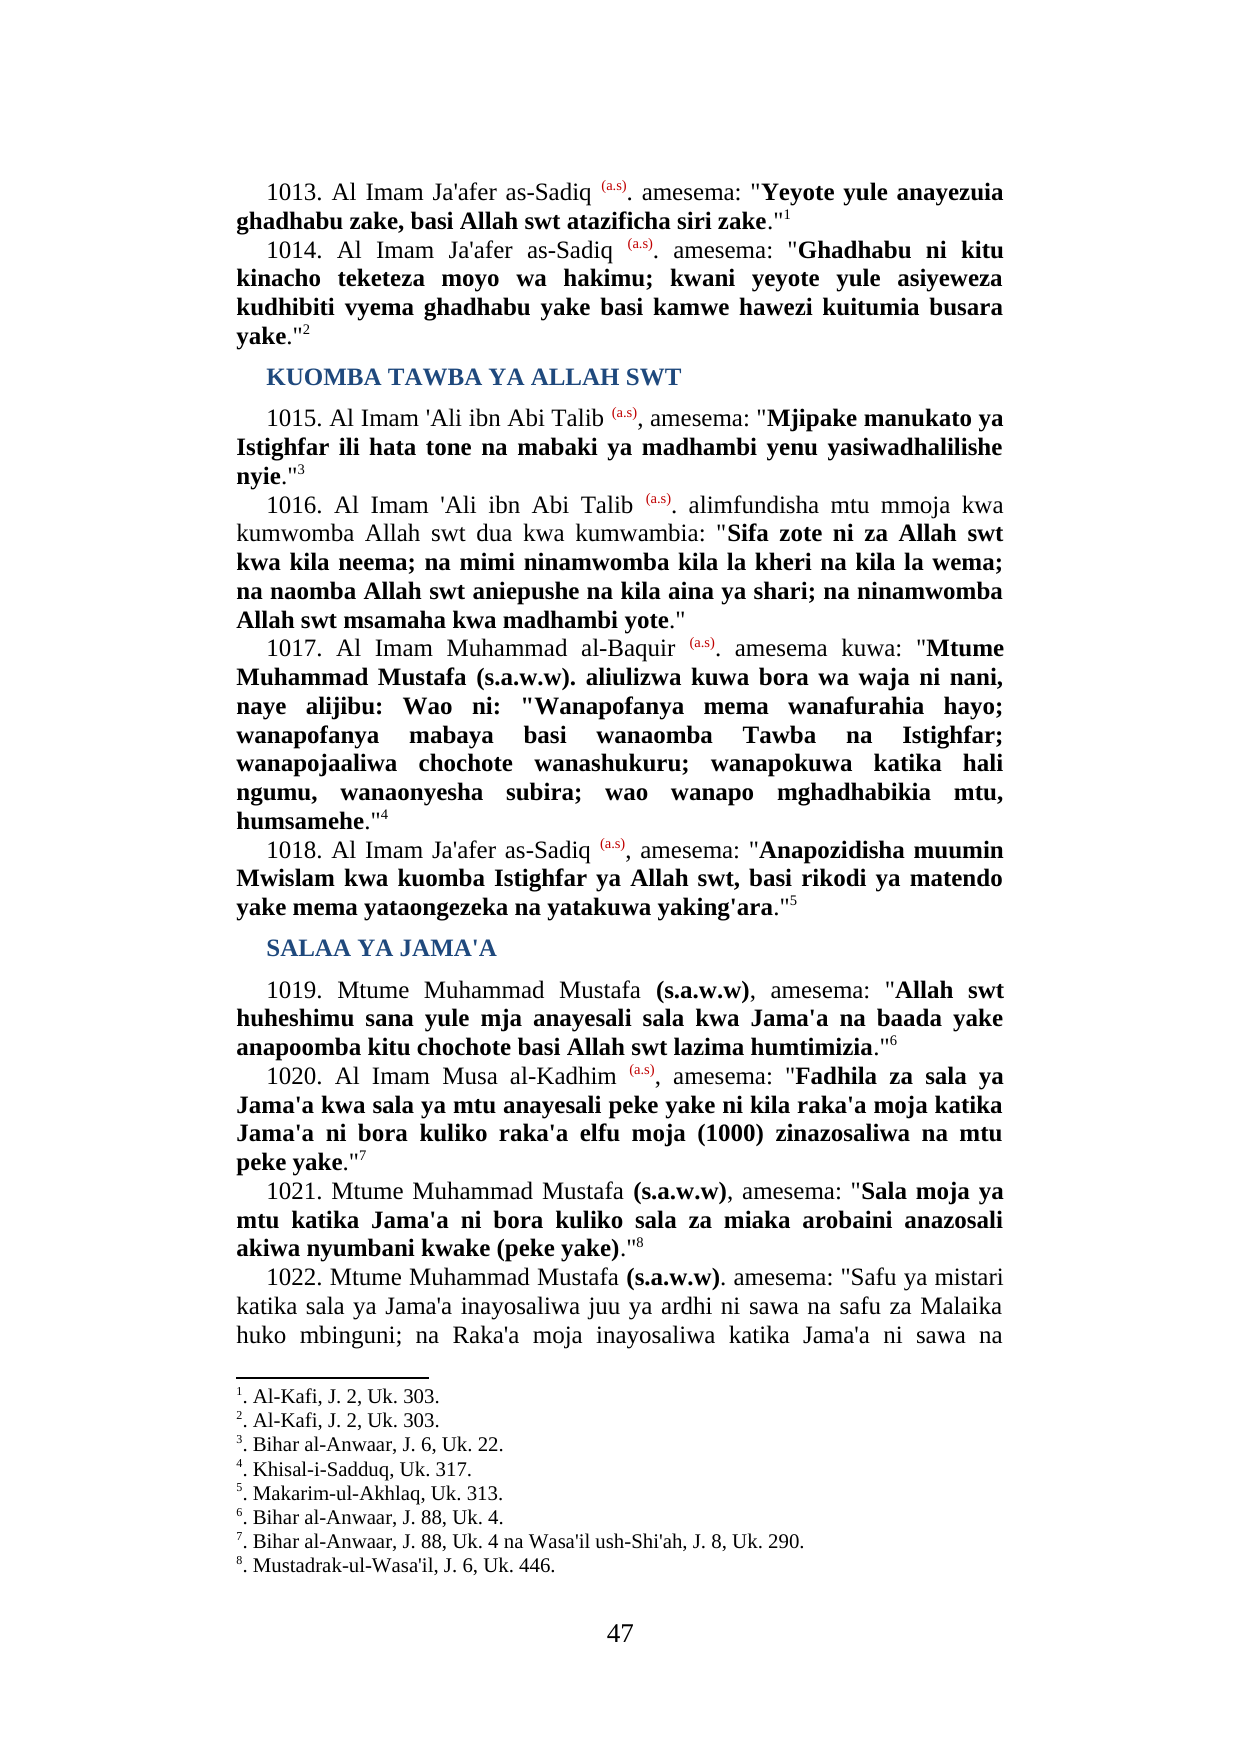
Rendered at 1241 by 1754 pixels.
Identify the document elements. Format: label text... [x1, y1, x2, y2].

text 1014. Al Imam Ja'afer as-Sadiq (a.s). amesema: "Ghadhabu ni kitu kinacho teketeza moyo wa hakimu; kwani yeyote yule asiyeweza kudhibiti vyema ghadhabu yake basi kamwe hawezi kuitumia busara yake." [236, 235, 1004, 350]
text 1016. Al Imam 'Ali ibn Abi Talib (a.s). alimfundisha mtu mmoja kwa kumwomba Allah swt dua kwa kumwambia: "Sifa zote ni za Allah swt kwa kila neema; na mimi ninamwomba kila la kheri na kila la wema; na naomba Allah swt aniepushe na kila aina ya shari; na ninamwomba Allah swt msamaha kwa madhambi yote." [236, 490, 1004, 633]
text 1017. Al Imam Muhammad al-Baquir (a.s). amesema kuwa: "Mtume Muhammad Mustafa (s.a.w.w). aliulizwa kuwa bora wa waja ni nani, naye alijibu: Wao ni: "Wanapofanya mema wanafurahia hayo; wanapofanya mabaya basi wanaomba Tawba na Istighfar; wanapojaaliwa chochote wanashukuru; wanapokuwa katika hali ngumu, wanaonyesha subira; wao wanapo mghadhabikia mtu, humsamehe." [236, 633, 1004, 835]
text 1013. Al Imam Ja'afer as-Sadiq (a.s). amesema: "Yeyote yule anayezuia ghadhabu zake, basi Allah swt atazificha siri zake." [236, 177, 1004, 235]
subtitle SALAA YA JAMA'A [236, 933, 1004, 962]
text 1019. Mtume Muhammad Mustafa (s.a.w.w), amesema: "Allah swt huheshimu sana yule mja anayesali sala kwa Jama'a na baada yake anapoomba kitu chochote basi Allah swt lazima humtimizia." [236, 975, 1004, 1061]
text 1021. Mtume Muhammad Mustafa (s.a.w.w), amesema: "Sala moja ya mtu katika Jama'a ni bora kuliko sala za miaka arobaini anazosali akiwa nyumbani kwake (peke yake)." [236, 1176, 1004, 1262]
subtitle KUOMBA TAWBA YA ALLAH SWT [236, 362, 1004, 391]
text 1018. Al Imam Ja'afer as-Sadiq (a.s), amesema: "Anapozidisha muumin Mwislam kwa kuomba Istighfar ya Allah swt, basi rikodi ya matendo yake mema yataongezeka na yatakuwa yaking'ara." [236, 835, 1004, 921]
text 1015. Al Imam 'Ali ibn Abi Talib (a.s), amesema: "Mjipake manukato ya Istighfar ili hata tone na mabaki ya madhambi yenu yasiwadhalilishe nyie." [236, 403, 1004, 490]
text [236, 1262, 1004, 1348]
text 1020. Al Imam Musa al-Kadhim (a.s), amesema: "Fadhila za sala ya Jama'a kwa sala ya mtu anayesali peke yake ni kila raka'a moja katika Jama'a ni bora kuliko raka'a elfu moja (1000) zinazosaliwa na mtu peke yake." [236, 1061, 1004, 1176]
